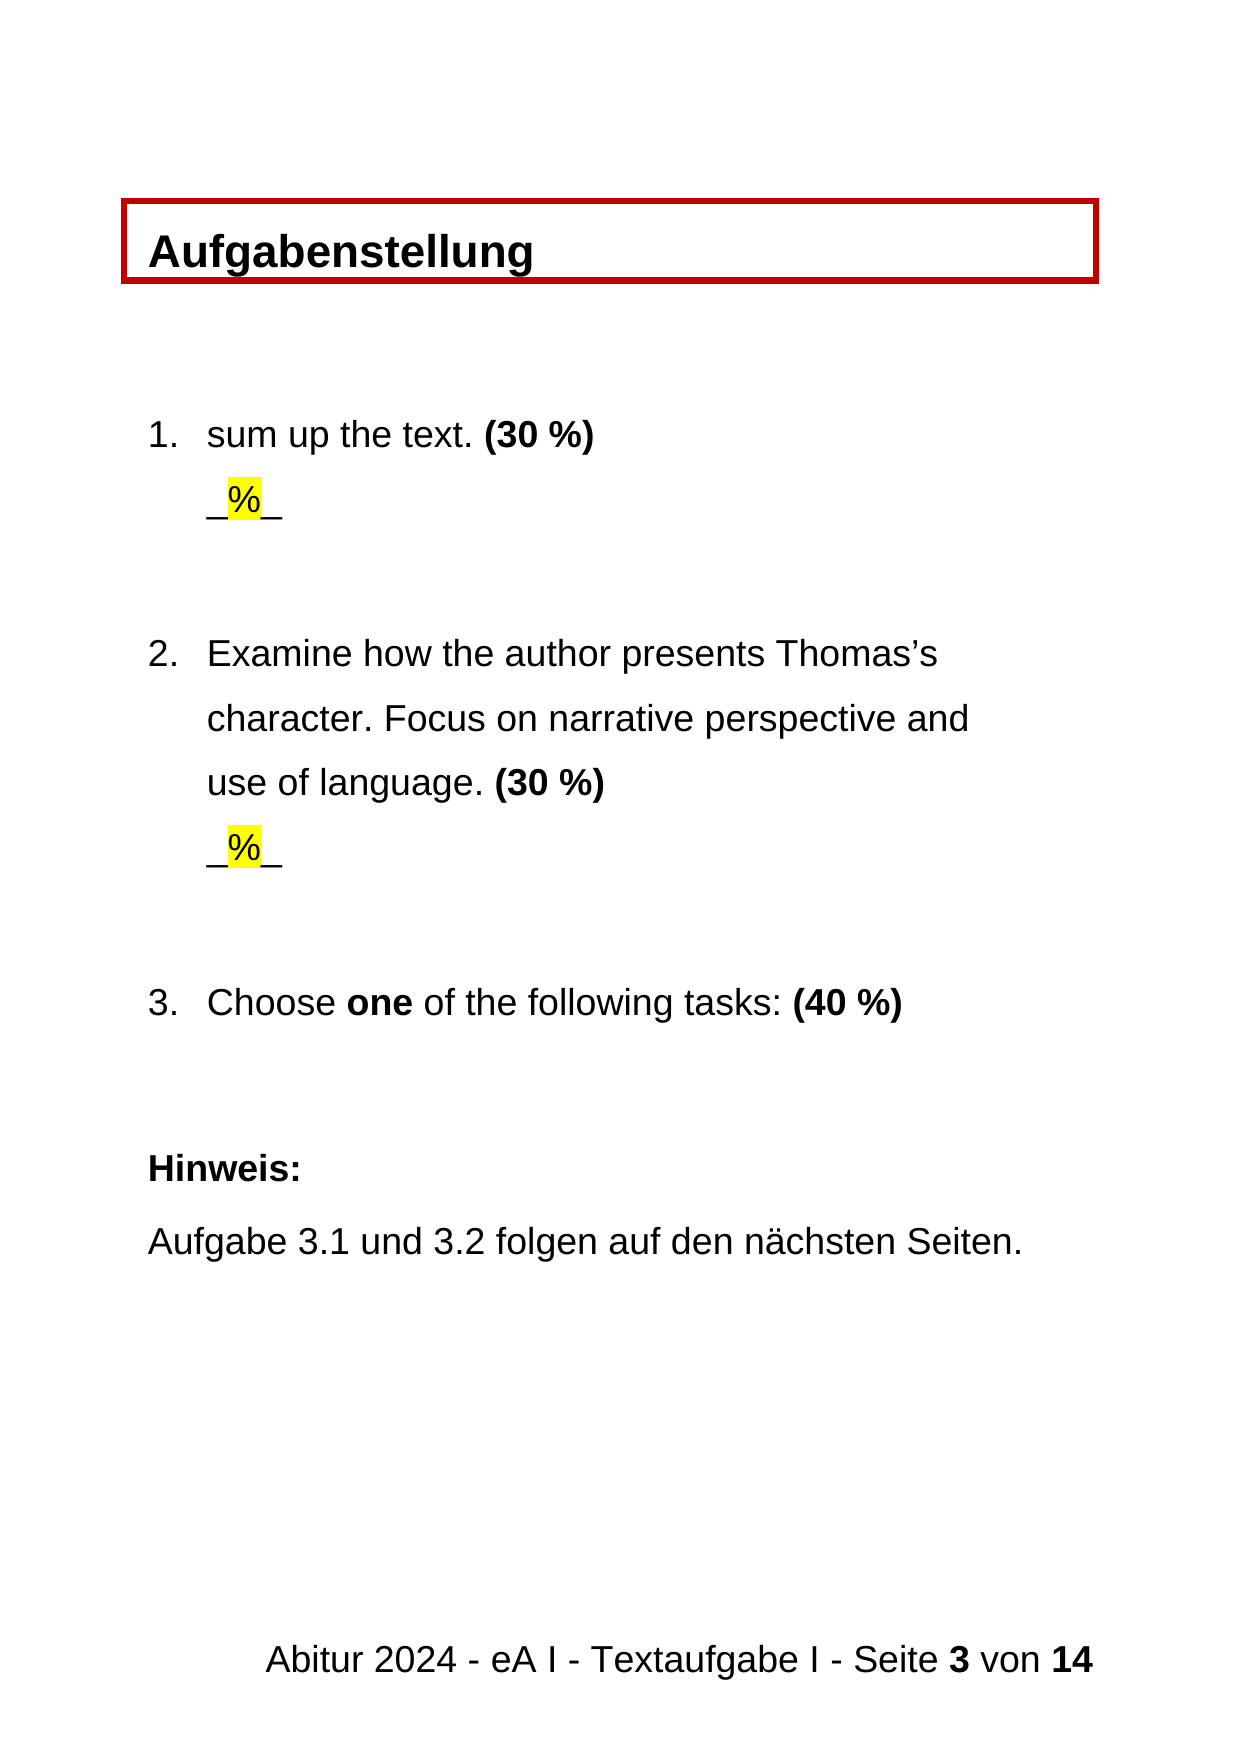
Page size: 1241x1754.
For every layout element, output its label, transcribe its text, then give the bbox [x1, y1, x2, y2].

list 3. Choose one of the following tasks: (40 %) [148, 980, 1093, 1023]
list 1. sum up the text. (30 %) _%_ [148, 412, 1093, 520]
text Aufgabe 3.1 und 3.2 folgen auf den nächsten Seiten. [148, 1219, 1093, 1263]
list 2. Examine how the author presents Thomas’s character. Focus on narrative perspective and use of language. (30 %) _%_ [148, 631, 1093, 868]
subtitle Aufgabenstellung [127, 204, 1093, 277]
subtitle Hinweis: [148, 1147, 1093, 1190]
